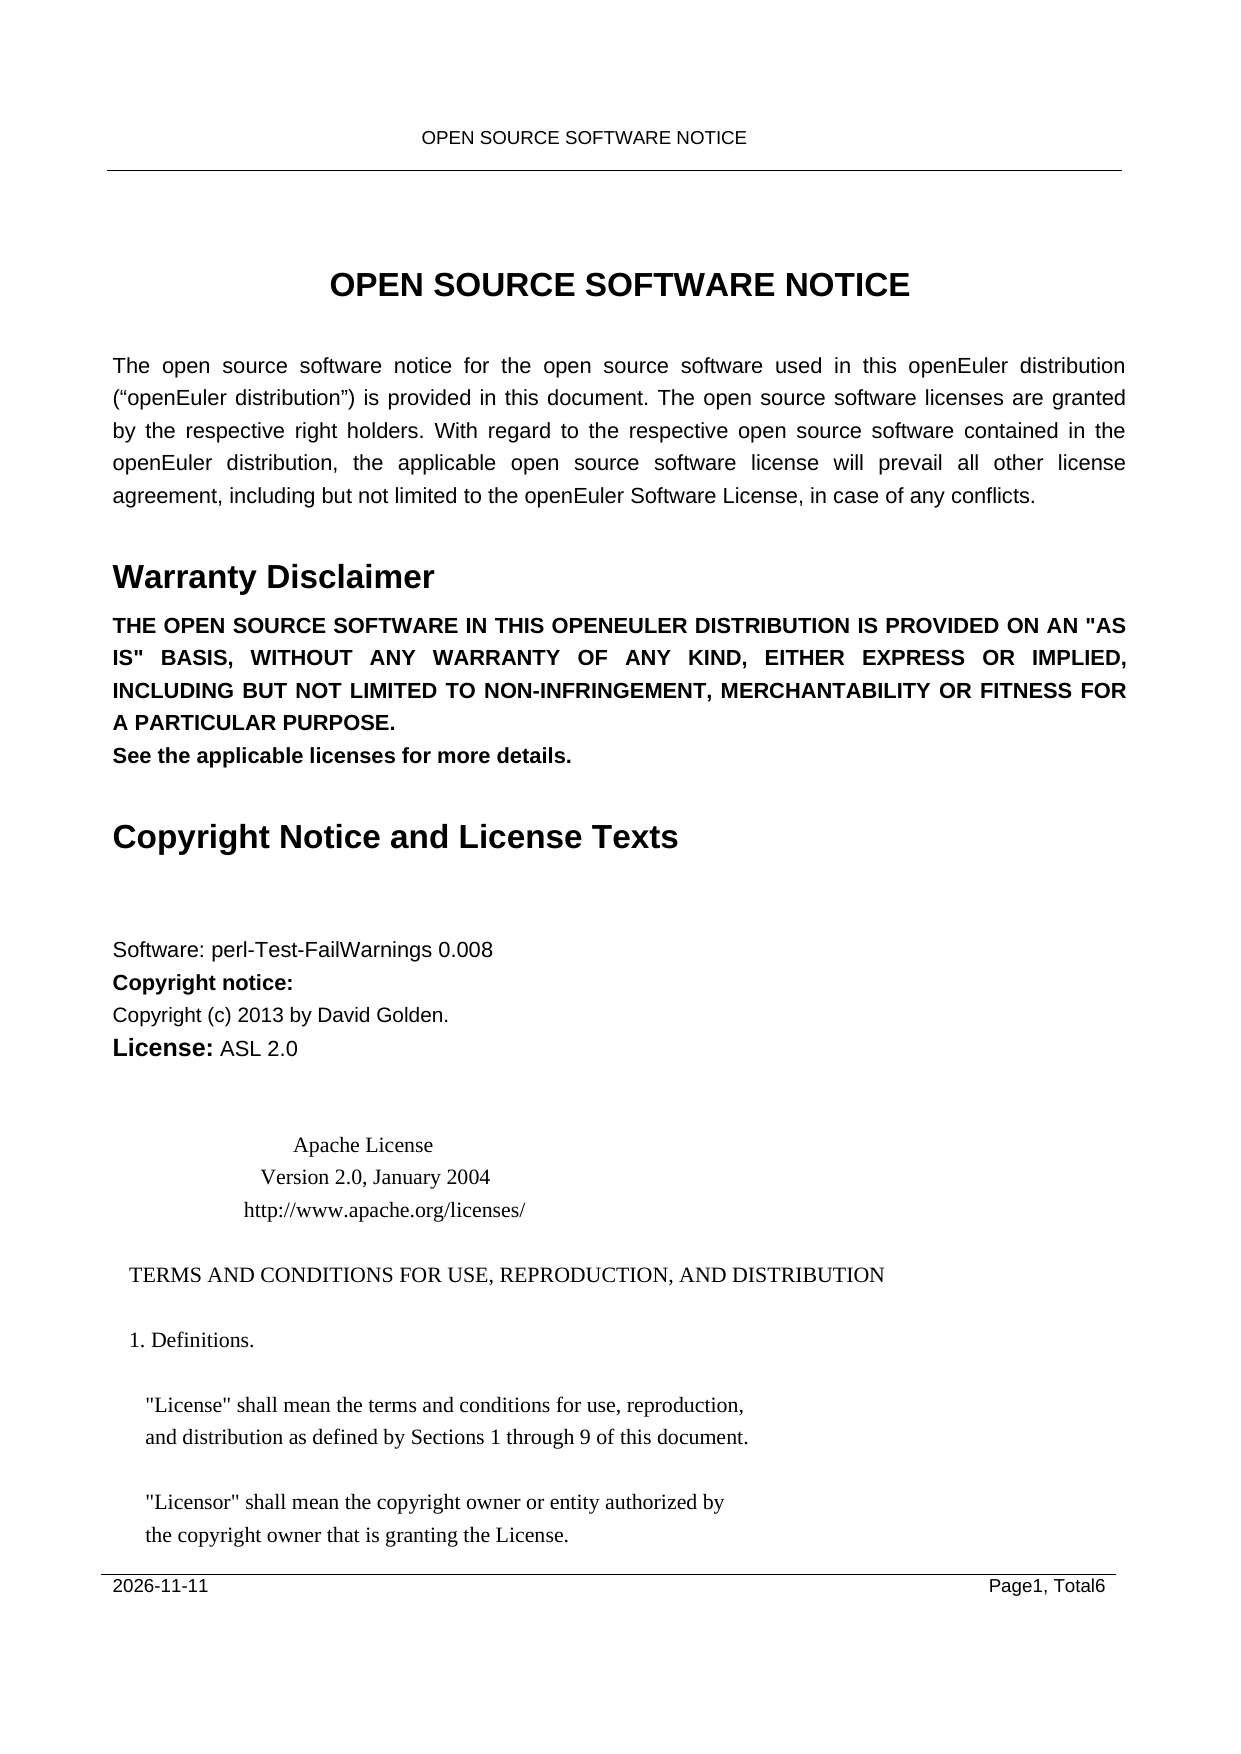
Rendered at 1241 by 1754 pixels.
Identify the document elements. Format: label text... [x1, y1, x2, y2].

text THE OPEN SOURCE SOFTWARE IN THIS OPENEULER DISTRIBUTION IS PROVIDED ON AN "AS IS" BASIS, WITHOUT ANY WARRANTY OF ANY KIND, EITHER EXPRESS OR IMPLIED, INCLUDING BUT NOT LIMITED TO NON-INFRINGEMENT, MERCHANTABILITY OR FITNESS FOR A PARTICULAR PURPOSE. See the applicable licenses for more details. [112, 609, 1128, 771]
text Copyright (c) 2013 by David Golden. [112, 998, 1128, 1031]
text The open source software notice for the open source software used in this openEuler distribution (“openEuler distribution”) is provided in this document. The open source software licenses are granted by the respective right holders. With regard to the respective open source software contained in the openEuler distribution, the applicable open source software license will prevail all other license agreement, including but not limited to the openEuler Software License, in case of any conflicts. [112, 349, 1128, 511]
text Copyright Notice and License Texts [112, 804, 1128, 869]
text Software: perl-Test-FailWarnings 0.008 [112, 933, 1128, 966]
text Warranty Disclaimer [112, 544, 1128, 609]
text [112, 1031, 1128, 1551]
text OPEN SOURCE SOFTWARE NOTICE [112, 251, 1128, 316]
text Copyright notice: [112, 966, 1128, 998]
